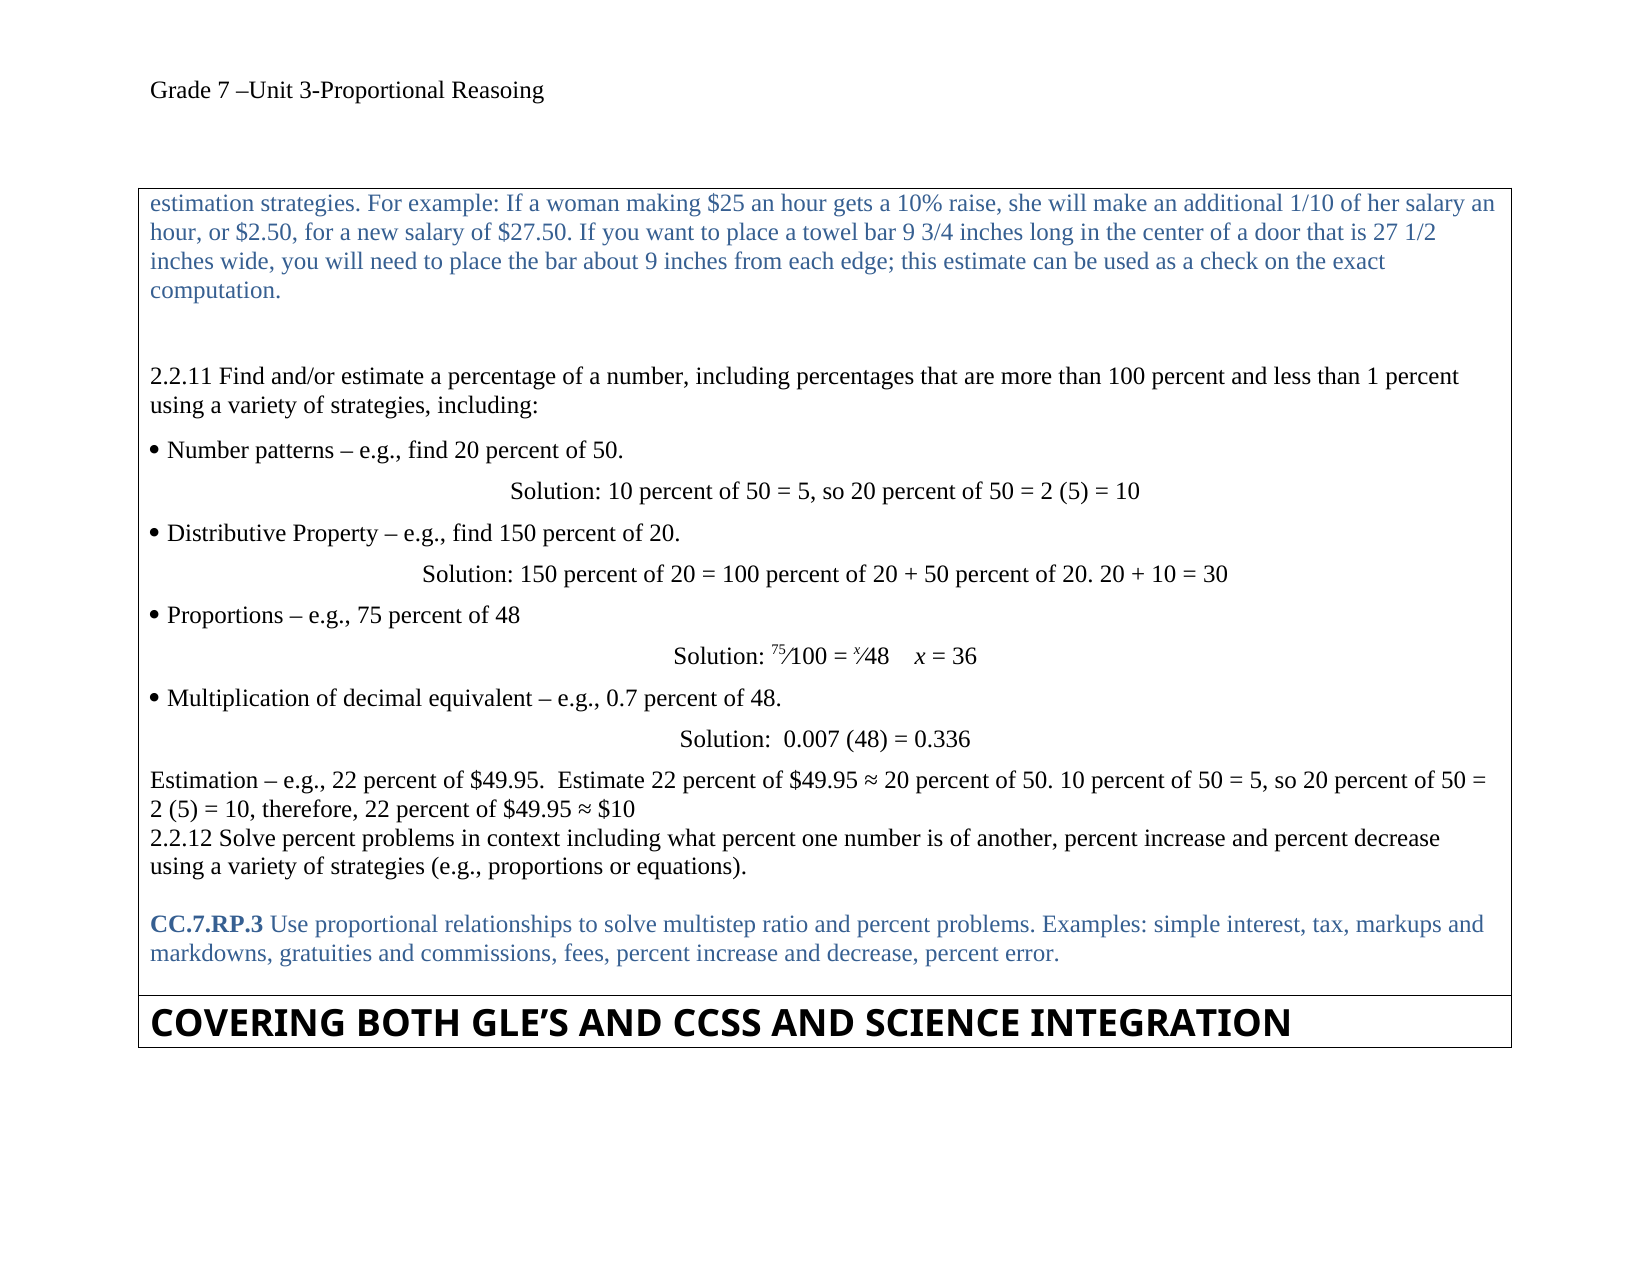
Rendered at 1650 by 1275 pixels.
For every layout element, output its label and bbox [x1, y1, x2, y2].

table_header [139, 189, 1511, 995]
table_cell [139, 996, 1511, 1047]
